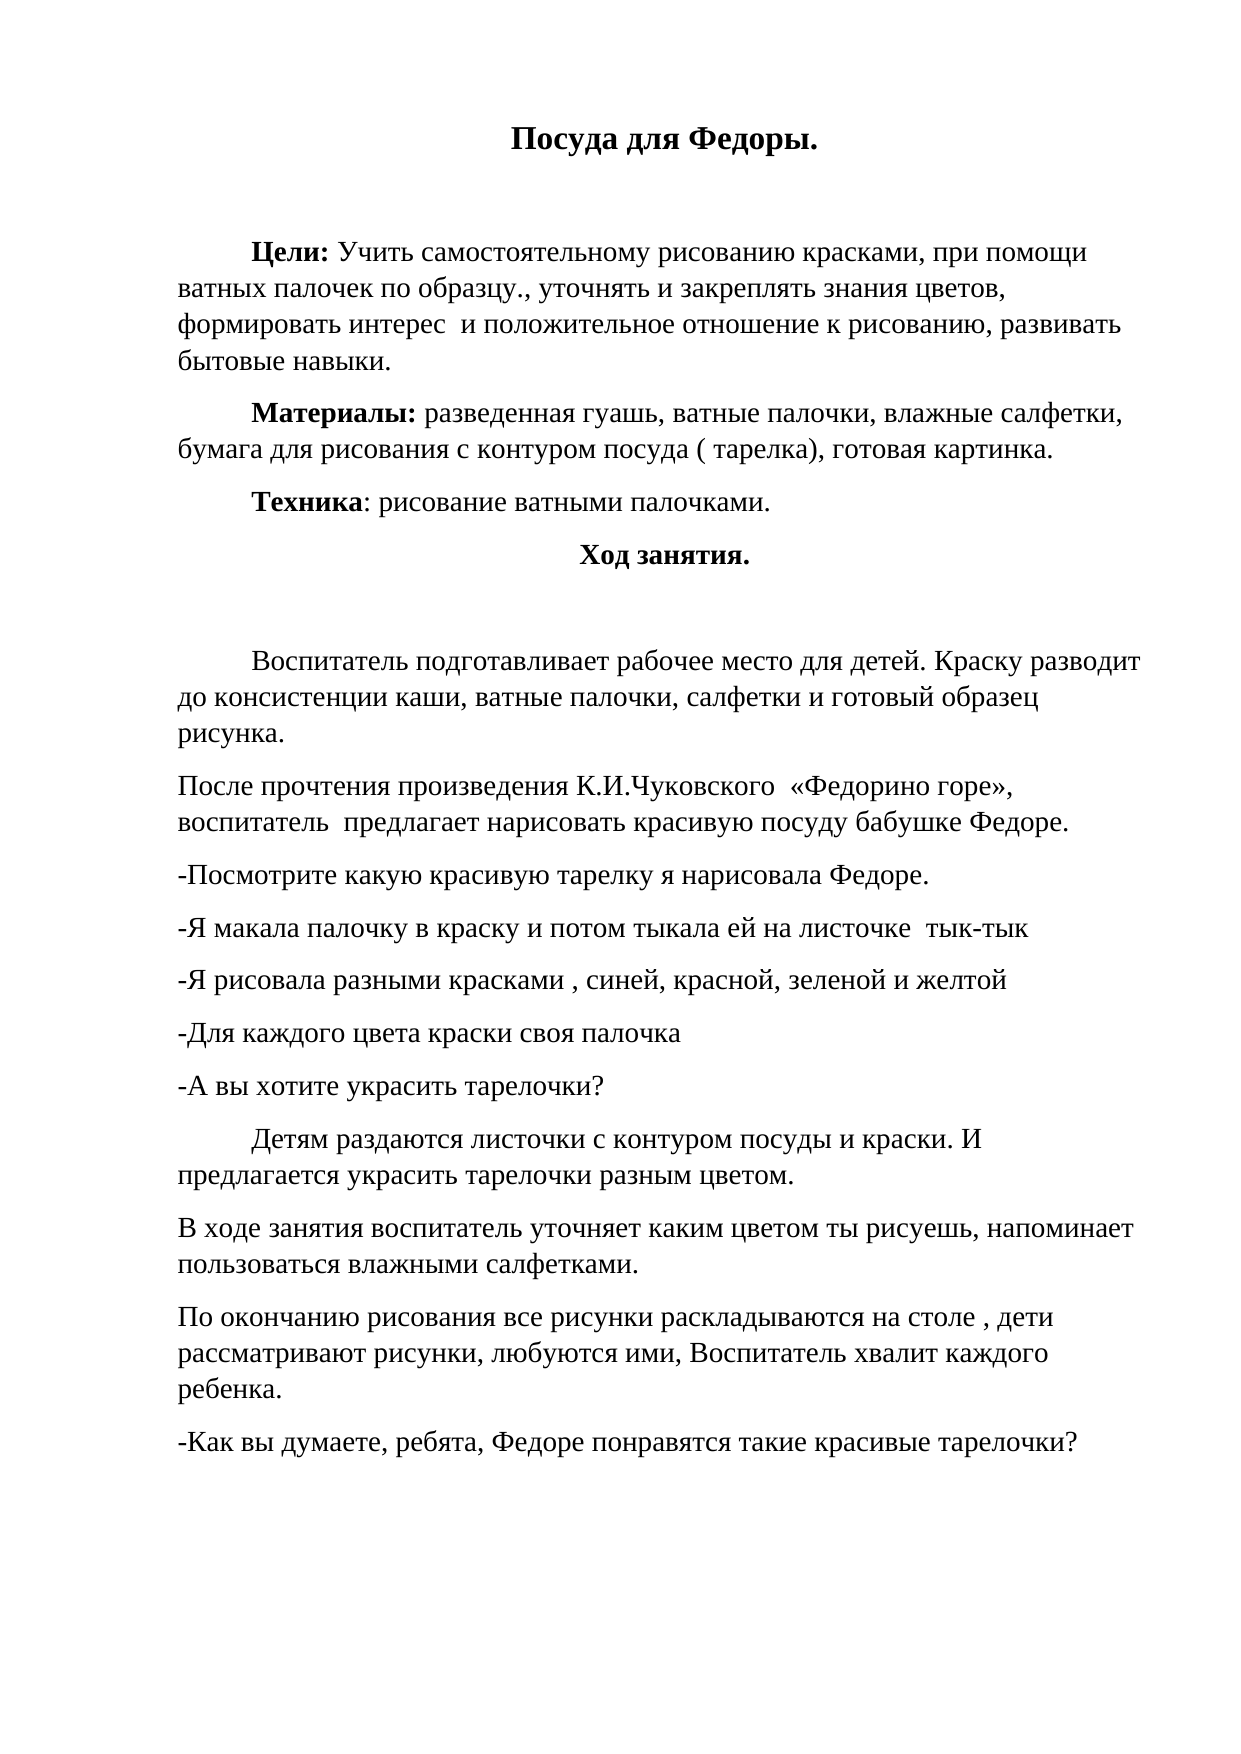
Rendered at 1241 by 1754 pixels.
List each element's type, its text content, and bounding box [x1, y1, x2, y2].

text -А вы хотите украсить тарелочки? [177, 1068, 1152, 1102]
text В ходе занятия воспитатель уточняет каким цветом ты рисуешь, напоминает пользоваться влажными салфетками. [177, 1210, 1152, 1279]
text Воспитатель подготавливает рабочее место для детей. Краску разводит до консистенции каши, ватные палочки, салфетки и готовый образец рисунка. [177, 643, 1152, 749]
text Ход занятия. [177, 537, 1152, 571]
text По окончанию рисования все рисунки раскладываются на столе , дети рассматривают рисунки, любуются ими, Воспитатель хвалит каждого ребенка. [177, 1299, 1152, 1405]
text Цели: Учить самостоятельному рисованию красками, при помощи ватных палочек по образцу., уточнять и закреплять знания цветов, формировать интерес и положительное отношение к рисованию, развивать бытовые навыки. [177, 234, 1152, 376]
text -Посмотрите какую красивую тарелку я нарисовала Федоре. [177, 857, 1152, 890]
text Техника: рисование ватными палочками. [177, 484, 1152, 518]
text Детям раздаются листочки с контуром посуды и краски. И предлагается украсить тарелочки разным цветом. [177, 1121, 1152, 1191]
text После прочтения произведения К.И.Чуковского «Федорино горе», воспитатель предлагает нарисовать красивую посуду бабушке Федоре. [177, 768, 1152, 838]
text Материалы: разведенная гуашь, ватные палочки, влажные салфетки, бумага для рисования с контуром посуда ( тарелка), готовая картинка. [177, 395, 1152, 465]
text -Как вы думаете, ребята, Федоре понравятся такие красивые тарелочки? [177, 1424, 1152, 1457]
text -Я макала палочку в краску и потом тыкала ей на листочке тык-тык [177, 910, 1152, 943]
text -Для каждого цвета краски своя палочка [177, 1015, 1152, 1049]
text -Я рисовала разными красками , синей, красной, зеленой и желтой [177, 962, 1152, 996]
text Посуда для Федоры. [177, 118, 1152, 156]
